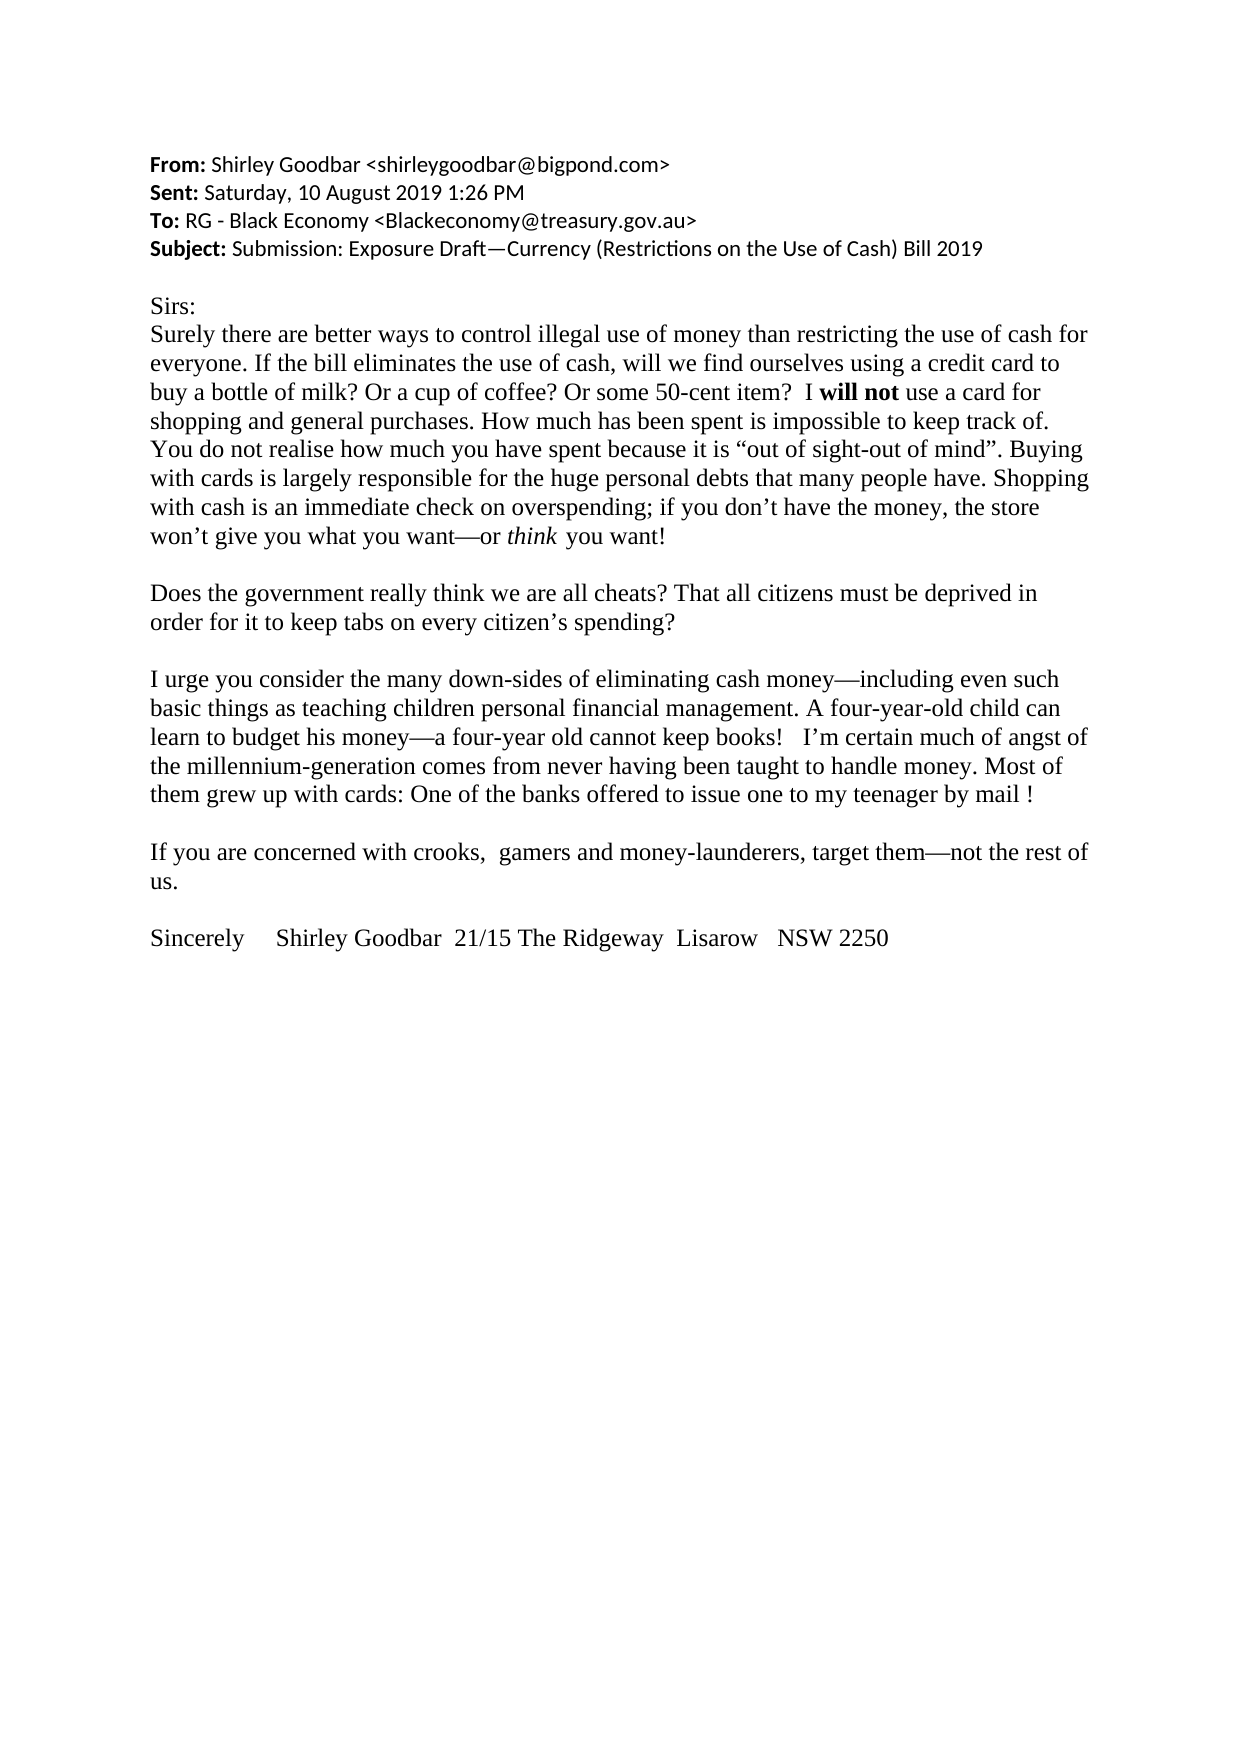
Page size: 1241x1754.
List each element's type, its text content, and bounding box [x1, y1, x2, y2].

text From: Shirley Goodbar <shirleygoodbar@bigpond.com> Sent: Saturday, 10 August 2019 1:26 PM To: RG - Black Economy <Blackeconomy@treasury.gov.au> Subject: Submission: Exposure Draft—Currency (Restrictions on the Use of Cash) Bill 2019 [150, 150, 1090, 262]
text I urge you consider the many down-sides of eliminating cash money—including even such basic things as teaching children personal financial management. A four-year-old child can learn to budget his money—a four-year old cannot keep books! I’m certain much of angst of the millennium-generation comes from never having been taught to handle money. Most of them grew up with cards: One of the banks offered to issue one to my teenager by mail ! [150, 664, 1090, 808]
text Surely there are better ways to control illegal use of money than restricting the use of cash for everyone. If the bill eliminates the use of cash, will we find ourselves using a credit card to buy a bottle of milk? Or a cup of coffee? Or some 50-cent item? I will not use a card for shopping and general purchases. How much has been spent is impossible to keep track of. You do not realise how much you have spent because it is “out of sight-out of mind”. Buying with cards is largely responsible for the huge personal debts that many people have. Shopping with cash is an immediate check on overspending; if you don’t have the money, the store won’t give you what you want—or think you want! [150, 319, 1090, 549]
text Does the government really think we are all cheats? That all citizens must be deprived in order for it to keep tabs on every citizen’s spending? [150, 578, 1090, 636]
text If you are concerned with crooks, gamers and money-launderers, target them—not the rest of us. [150, 837, 1090, 894]
text Sirs: [150, 291, 1090, 319]
text Sincerely Shirley Goodbar 21/15 The Ridgeway Lisarow NSW 2250 [150, 923, 1090, 952]
